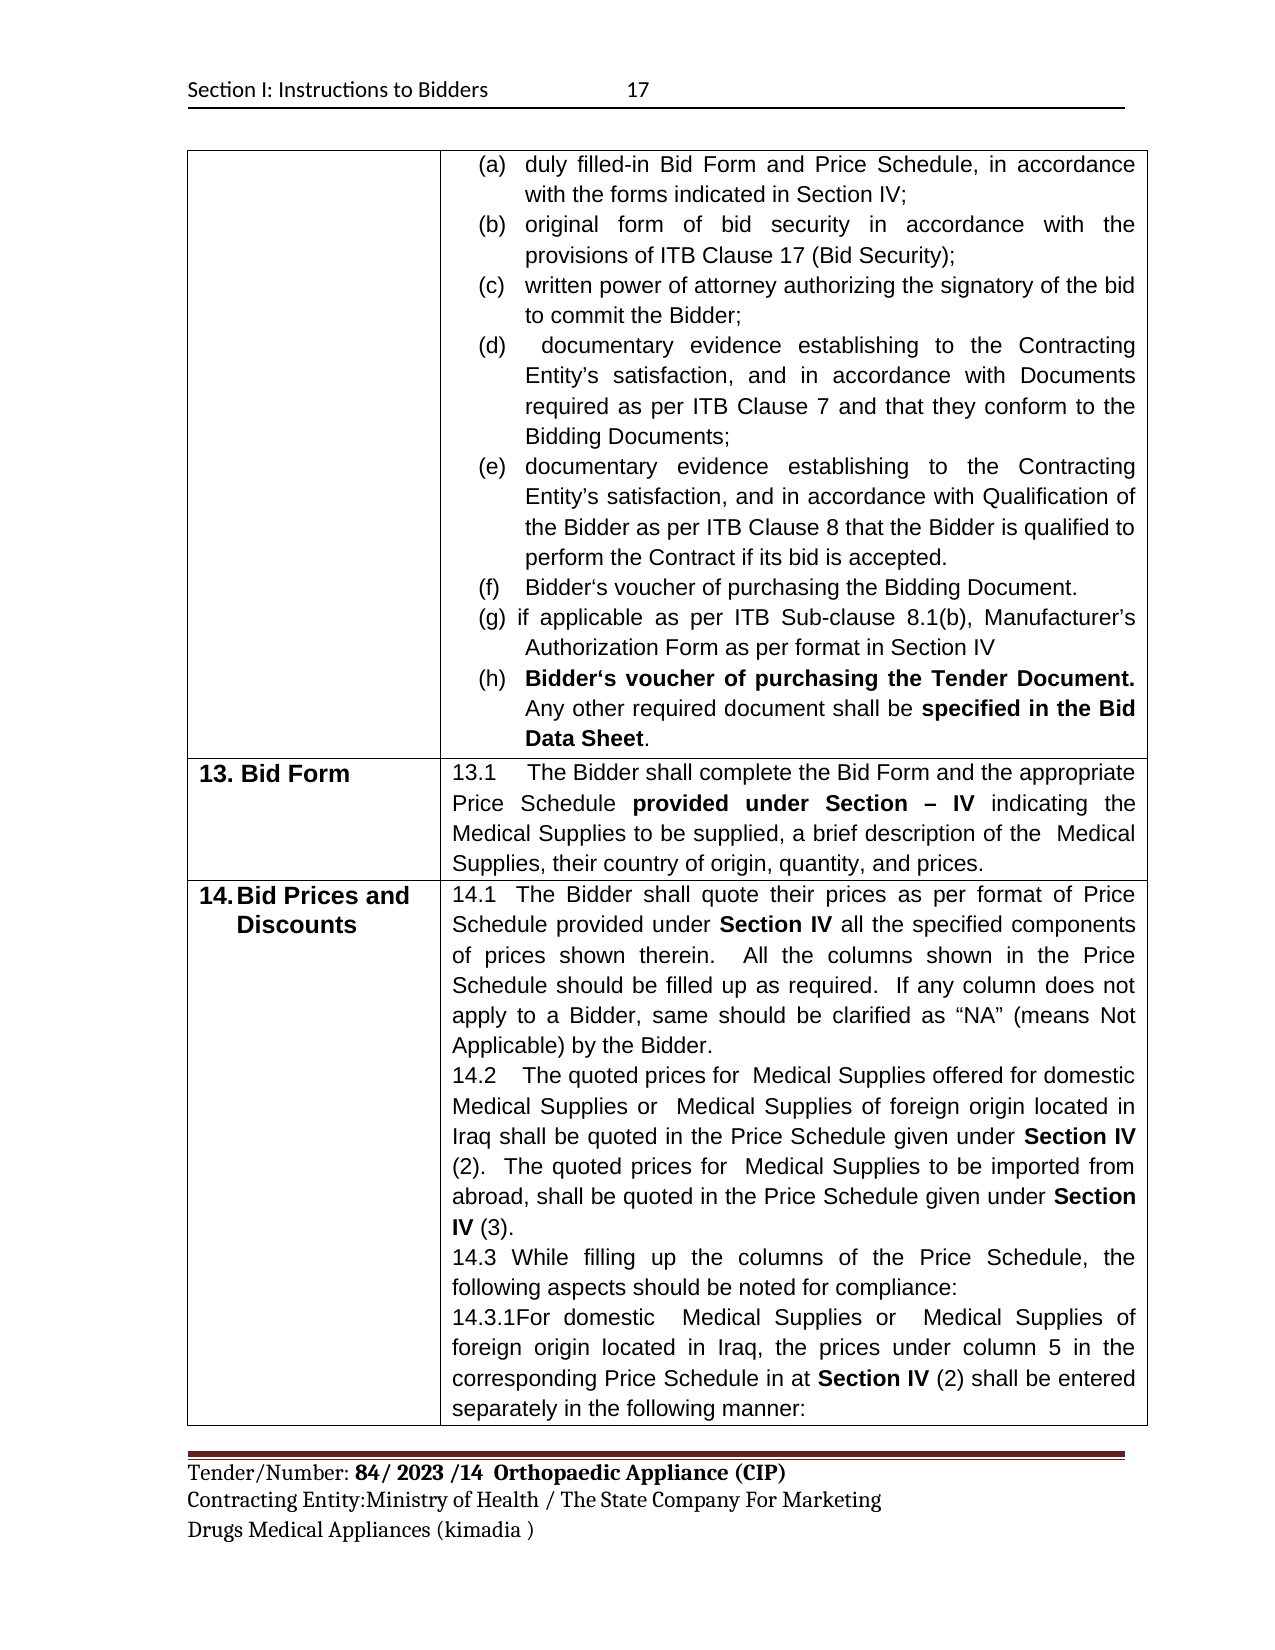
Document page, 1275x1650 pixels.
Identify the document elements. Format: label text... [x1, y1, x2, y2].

table_cell 13.1 The Bidder shall complete the Bid Form and the appropriate Price Schedule provided under Section – IV indicating the Medical Supplies to be supplied, a brief description of the Medical Supplies, their country of origin, quantity, and prices. [441, 759, 1147, 880]
table_cell (a) duly filled-in Bid Form and Price Schedule, in accordance with the forms indicated in Section IV; (b) original form of bid security in accordance with the provisions of ITB Clause 17 (Bid Security); (c) written power of attorney authorizing the signatory of the bid to commit the Bidder; (d) documentary evidence establishing to the Contracting Entity’s satisfaction, and in accordance with Documents required as per ITB Clause 7 and that they conform to the Bidding Documents; (e) documentary evidence establishing to the Contracting Entity’s satisfaction, and in accordance with Qualification of the Bidder as per ITB Clause 8 that the Bidder is qualified to perform the Contract if its bid is accepted. (f) Bidder‘s voucher of purchasing the Bidding Document. (g) if applicable as per ITB Sub-clause 8.1(b), Manufacturer’s Authorization Form as per format in Section IV (h) Bidder‘s voucher of purchasing the Tender Document. Any other required document shall be specified in the Bid Data Sheet. [441, 151, 1147, 758]
table_cell [188, 151, 440, 758]
table_cell 13. Bid Form [188, 759, 440, 880]
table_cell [441, 881, 1147, 1425]
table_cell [188, 881, 440, 1425]
